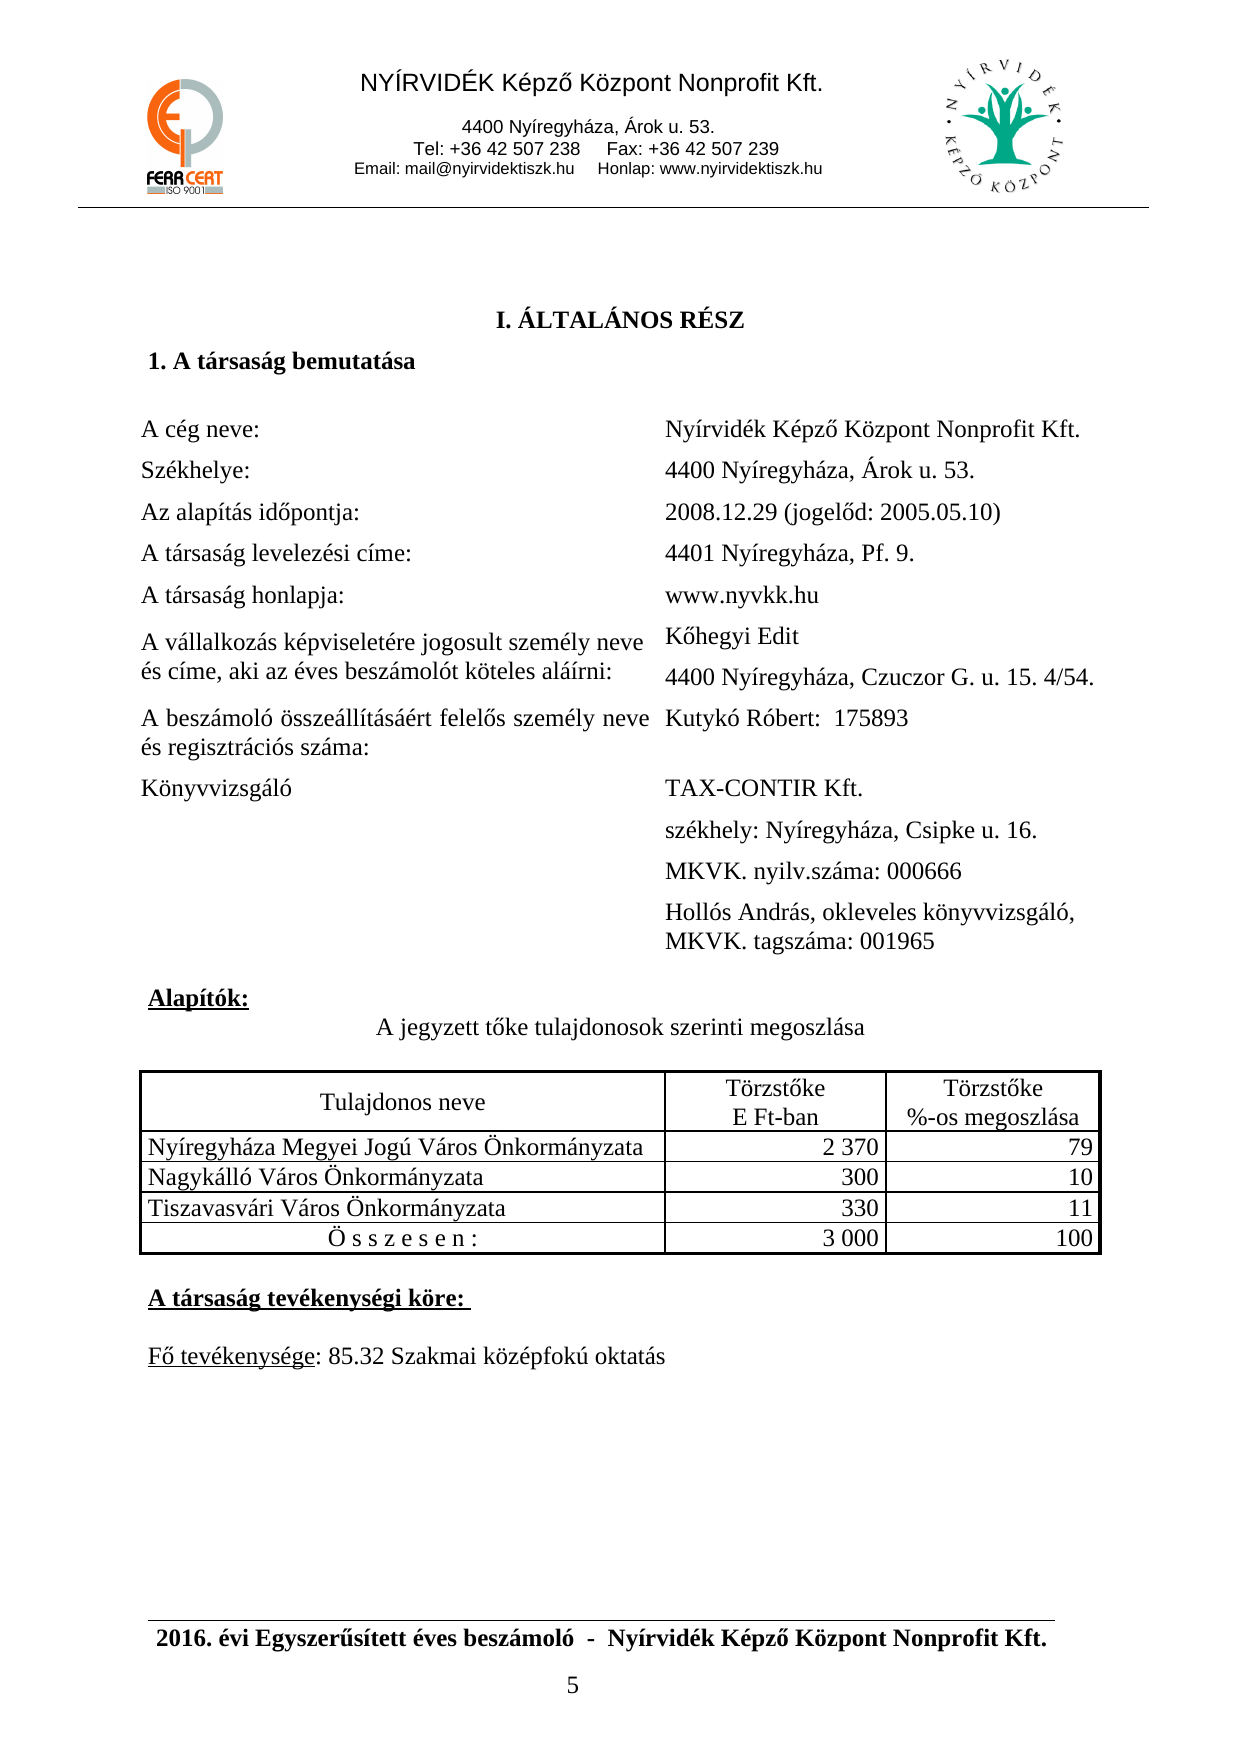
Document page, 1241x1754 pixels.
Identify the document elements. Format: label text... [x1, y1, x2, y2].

table_cell A beszámoló összeállításáért felelős személy neve és regisztrációs száma: [133, 691, 657, 761]
table_header Törzstőke E Ft-ban [666, 1073, 885, 1130]
table_cell 4400 Nyíregyháza, Árok u. 53. [658, 443, 1115, 484]
table_cell www.nyvkk.hu [658, 567, 1115, 608]
list Alapítók: [148, 983, 1093, 1012]
table_cell Székhelye: [133, 443, 657, 484]
table_header Nyírvidék Képző Központ Nonprofit Kft. [658, 402, 1115, 443]
list A társaság tevékenységi köre: [148, 1283, 1093, 1312]
table_cell A társaság honlapja: [133, 567, 657, 608]
list Fő tevékenysége: 85.32 Szakmai középfokú oktatás [148, 1341, 1093, 1370]
table_cell 300 [666, 1162, 885, 1191]
table_cell 100 [887, 1223, 1098, 1252]
table_cell 79 [887, 1132, 1098, 1161]
table_cell 2 370 [666, 1132, 885, 1161]
table_cell Az alapítás időpontja: [133, 485, 657, 526]
table_cell 11 [887, 1193, 1098, 1221]
table_header Törzstőke %-os megoszlása [887, 1073, 1098, 1130]
table_header Tulajdonos neve [142, 1073, 664, 1130]
table_cell Nagykálló Város Önkormányzata [142, 1162, 664, 1191]
text I. ÁLTALÁNOS RÉSZ [148, 305, 1093, 334]
table_cell 4401 Nyíregyháza, Pf. 9. [658, 526, 1115, 567]
table_cell Tiszavasvári Város Önkormányzata [142, 1193, 664, 1221]
table_cell Kutykó Róbert: 175893 [658, 691, 1115, 761]
picture [945, 59, 1064, 194]
text 1. A társaság bemutatása [148, 346, 1093, 375]
table_cell A társaság levelezési címe: [133, 526, 657, 567]
table_header A cég neve: [133, 402, 657, 443]
list A jegyzett tőke tulajdonosok szerinti megoszlása [148, 1012, 1093, 1041]
table_cell 330 [666, 1193, 885, 1221]
table_cell 2008.12.29 (jogelőd: 2005.05.10) [658, 485, 1115, 526]
table_cell TAX-CONTIR Kft. székhely: Nyíregyháza, Csipke u. 16. MKVK. nyilv.száma: 000666 Hollós András, okleveles könyvvizsgáló, MKVK. tagszáma: 001965 [658, 761, 1115, 955]
picture [147, 79, 223, 194]
table_cell 3 000 [666, 1223, 885, 1252]
table_cell Ö s s z e s e n : [142, 1223, 664, 1252]
table_cell Könyvvizsgáló [133, 761, 657, 955]
table_cell 10 [887, 1162, 1098, 1191]
table_cell Kőhegyi Edit 4400 Nyíregyháza, Czuczor G. u. 15. 4/54. [658, 609, 1115, 691]
table_cell Nyíregyháza Megyei Jogú Város Önkormányzata [142, 1132, 664, 1161]
table_cell A vállalkozás képviseletére jogosult személy neve és címe, aki az éves beszámolót köteles aláírni: [133, 609, 657, 691]
